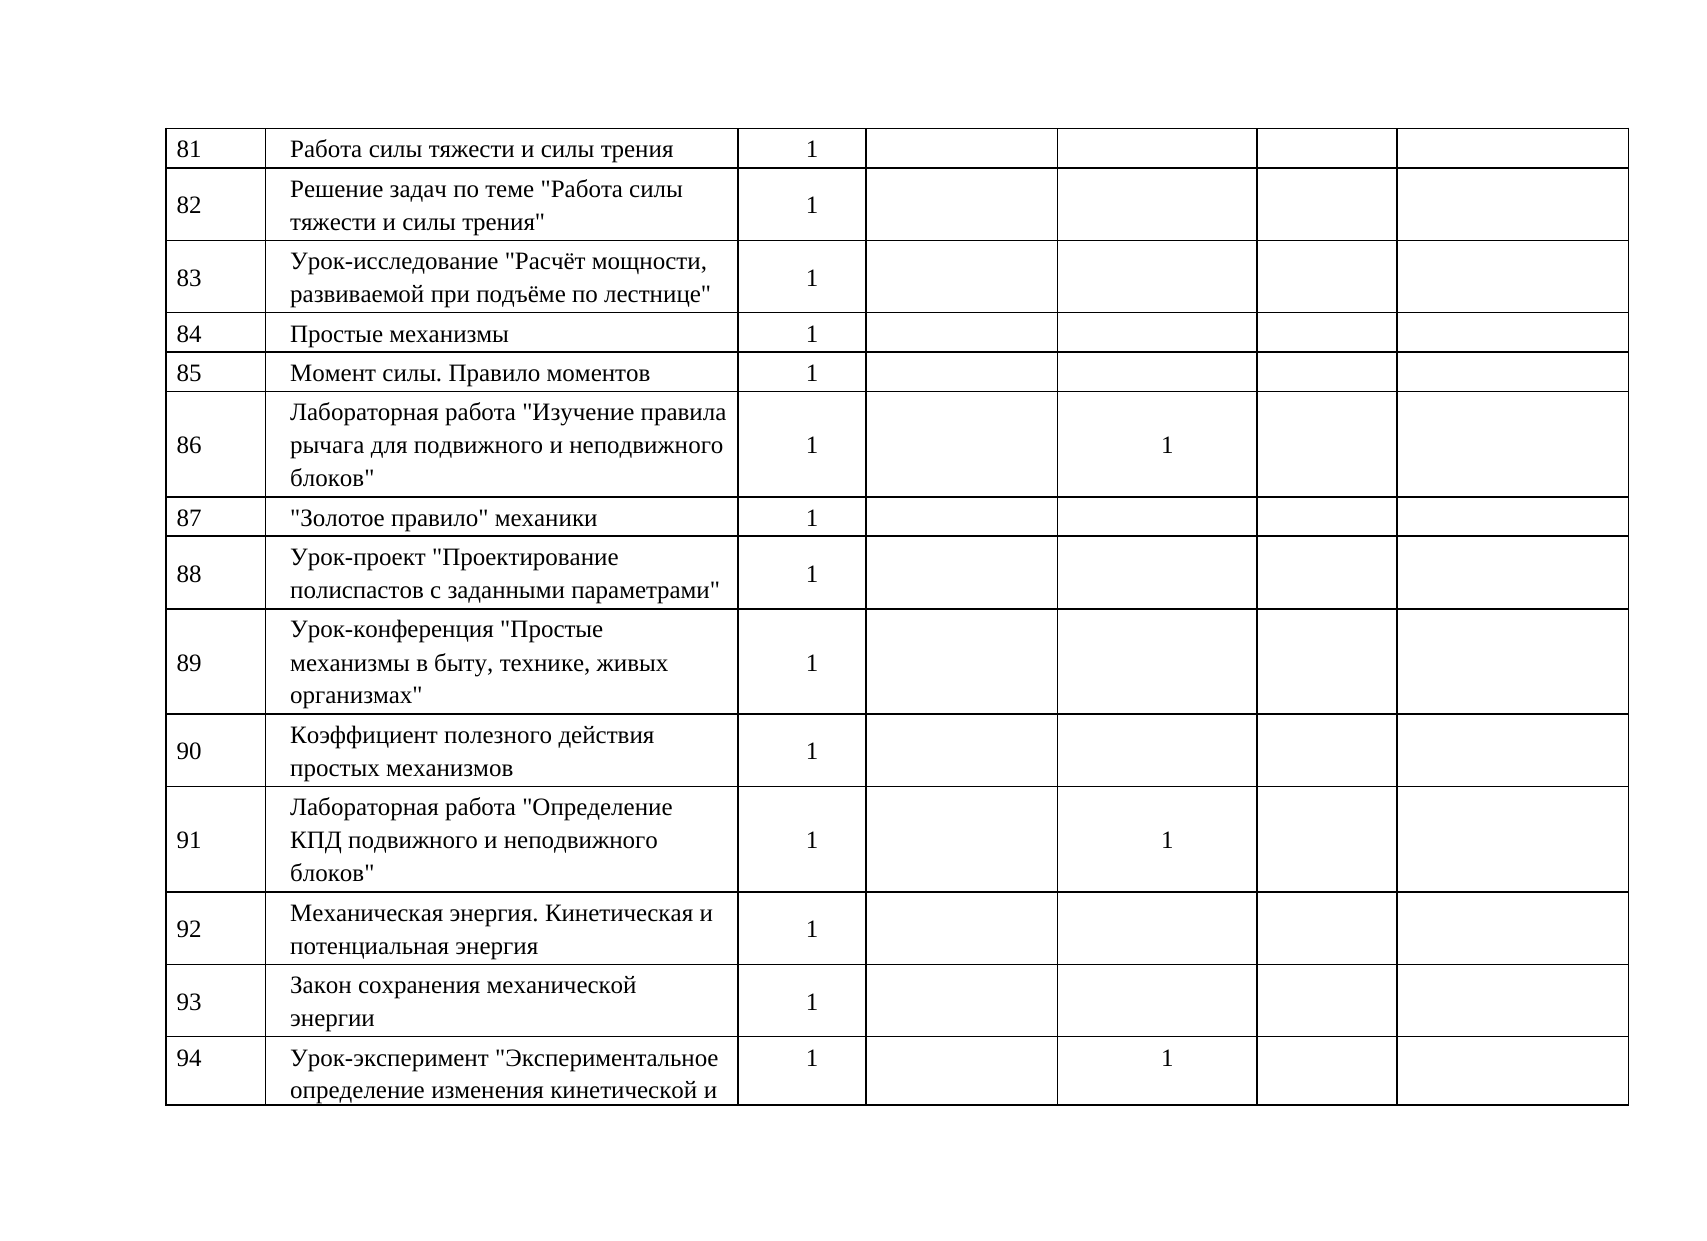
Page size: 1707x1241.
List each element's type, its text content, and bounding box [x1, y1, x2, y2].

table_cell 1 [739, 498, 865, 535]
table_cell [1398, 787, 1628, 891]
table_cell Урок-исследование "Расчёт мощности, развиваемой при подъёме по лестнице" [266, 241, 737, 312]
table_cell 1 [739, 610, 865, 713]
table_cell [867, 392, 1057, 496]
table_cell Работа силы тяжести и силы трения [266, 129, 737, 167]
table_cell 1 [739, 169, 865, 239]
table_cell [1058, 537, 1256, 608]
table_cell [1398, 392, 1628, 496]
table_cell 89 [167, 610, 265, 713]
table_cell [1258, 1037, 1396, 1104]
table_cell Лабораторная работа "Определение КПД подвижного и неподвижного блоков" [266, 787, 737, 891]
table_cell [1258, 893, 1396, 963]
table_cell 1 [1058, 392, 1256, 496]
table_cell [1058, 893, 1256, 963]
table_cell [867, 787, 1057, 891]
table_cell 92 [167, 893, 265, 963]
table_cell [1398, 169, 1628, 239]
table_cell Коэффициент полезного действия простых механизмов [266, 715, 737, 786]
table_cell [867, 965, 1057, 1036]
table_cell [266, 1037, 737, 1104]
table_cell 1 [739, 537, 865, 608]
table_cell 88 [167, 537, 265, 608]
table_cell [1258, 965, 1396, 1036]
table_cell [1058, 965, 1256, 1036]
table_cell [867, 241, 1057, 312]
table_cell [1398, 241, 1628, 312]
table_cell 93 [167, 965, 265, 1036]
table_cell [1258, 129, 1396, 167]
table_cell [867, 893, 1057, 963]
table_cell Момент силы. Правило моментов [266, 353, 737, 391]
table_cell [1398, 498, 1628, 535]
table_cell [1398, 537, 1628, 608]
table_cell [867, 715, 1057, 786]
table_cell 1 [739, 787, 865, 891]
table_cell [1258, 498, 1396, 535]
table_cell [867, 353, 1057, 391]
table_cell [1258, 715, 1396, 786]
table_cell [1058, 353, 1256, 391]
table_cell Механическая энергия. Кинетическая и потенциальная энергия [266, 893, 737, 963]
table_cell [867, 498, 1057, 535]
table_cell 1 [739, 129, 865, 167]
table_cell [867, 610, 1057, 713]
table_cell 1 [739, 893, 865, 963]
table_cell 1 [739, 1037, 865, 1104]
table_cell [1398, 313, 1628, 351]
table_cell 84 [167, 313, 265, 351]
table_cell [867, 537, 1057, 608]
table_cell [1058, 498, 1256, 535]
table_cell 83 [167, 241, 265, 312]
table_cell [1398, 893, 1628, 963]
table_cell 90 [167, 715, 265, 786]
table_cell "Золотое правило" механики [266, 498, 737, 535]
table_cell [1258, 537, 1396, 608]
table_cell 1 [739, 965, 865, 1036]
table_cell Решение задач по теме "Работа силы тяжести и силы трения" [266, 169, 737, 239]
table_cell Урок-конференция "Простые механизмы в быту, технике, живых организмах" [266, 610, 737, 713]
table_cell Простые механизмы [266, 313, 737, 351]
table_cell 1 [739, 353, 865, 391]
table_cell [867, 1037, 1057, 1104]
table_cell [1258, 353, 1396, 391]
table_cell [1058, 169, 1256, 239]
table_cell [1258, 169, 1396, 239]
table_cell 1 [1058, 787, 1256, 891]
table_cell [1398, 129, 1628, 167]
table_cell [1258, 313, 1396, 351]
table_cell 1 [739, 313, 865, 351]
table_cell 1 [1058, 1037, 1256, 1104]
table_cell 1 [739, 241, 865, 312]
table_cell [1058, 313, 1256, 351]
table_cell 91 [167, 787, 265, 891]
table_cell [867, 129, 1057, 167]
table_cell [1258, 241, 1396, 312]
table_cell 1 [739, 715, 865, 786]
table_cell 94 [167, 1037, 265, 1104]
table_cell [1058, 715, 1256, 786]
table_cell 86 [167, 392, 265, 496]
table_cell [1058, 129, 1256, 167]
table_cell [867, 313, 1057, 351]
table_cell [1398, 715, 1628, 786]
table_cell [867, 169, 1057, 239]
table_cell [1258, 392, 1396, 496]
table_cell [1058, 610, 1256, 713]
table_cell Лабораторная работа "Изучение правила рычага для подвижного и неподвижного блоков" [266, 392, 737, 496]
table_cell Закон сохранения механической энергии [266, 965, 737, 1036]
table_cell [1398, 610, 1628, 713]
table_cell 81 [167, 129, 265, 167]
table_cell 87 [167, 498, 265, 535]
table_cell [1258, 787, 1396, 891]
table_cell [1398, 1037, 1628, 1104]
table_cell 85 [167, 353, 265, 391]
table_cell [1398, 965, 1628, 1036]
table_cell [1398, 353, 1628, 391]
table_cell 1 [739, 392, 865, 496]
table_cell Урок-проект "Проектирование полиспастов с заданными параметрами" [266, 537, 737, 608]
table_cell 82 [167, 169, 265, 239]
table_cell [1058, 241, 1256, 312]
table_cell [1258, 610, 1396, 713]
